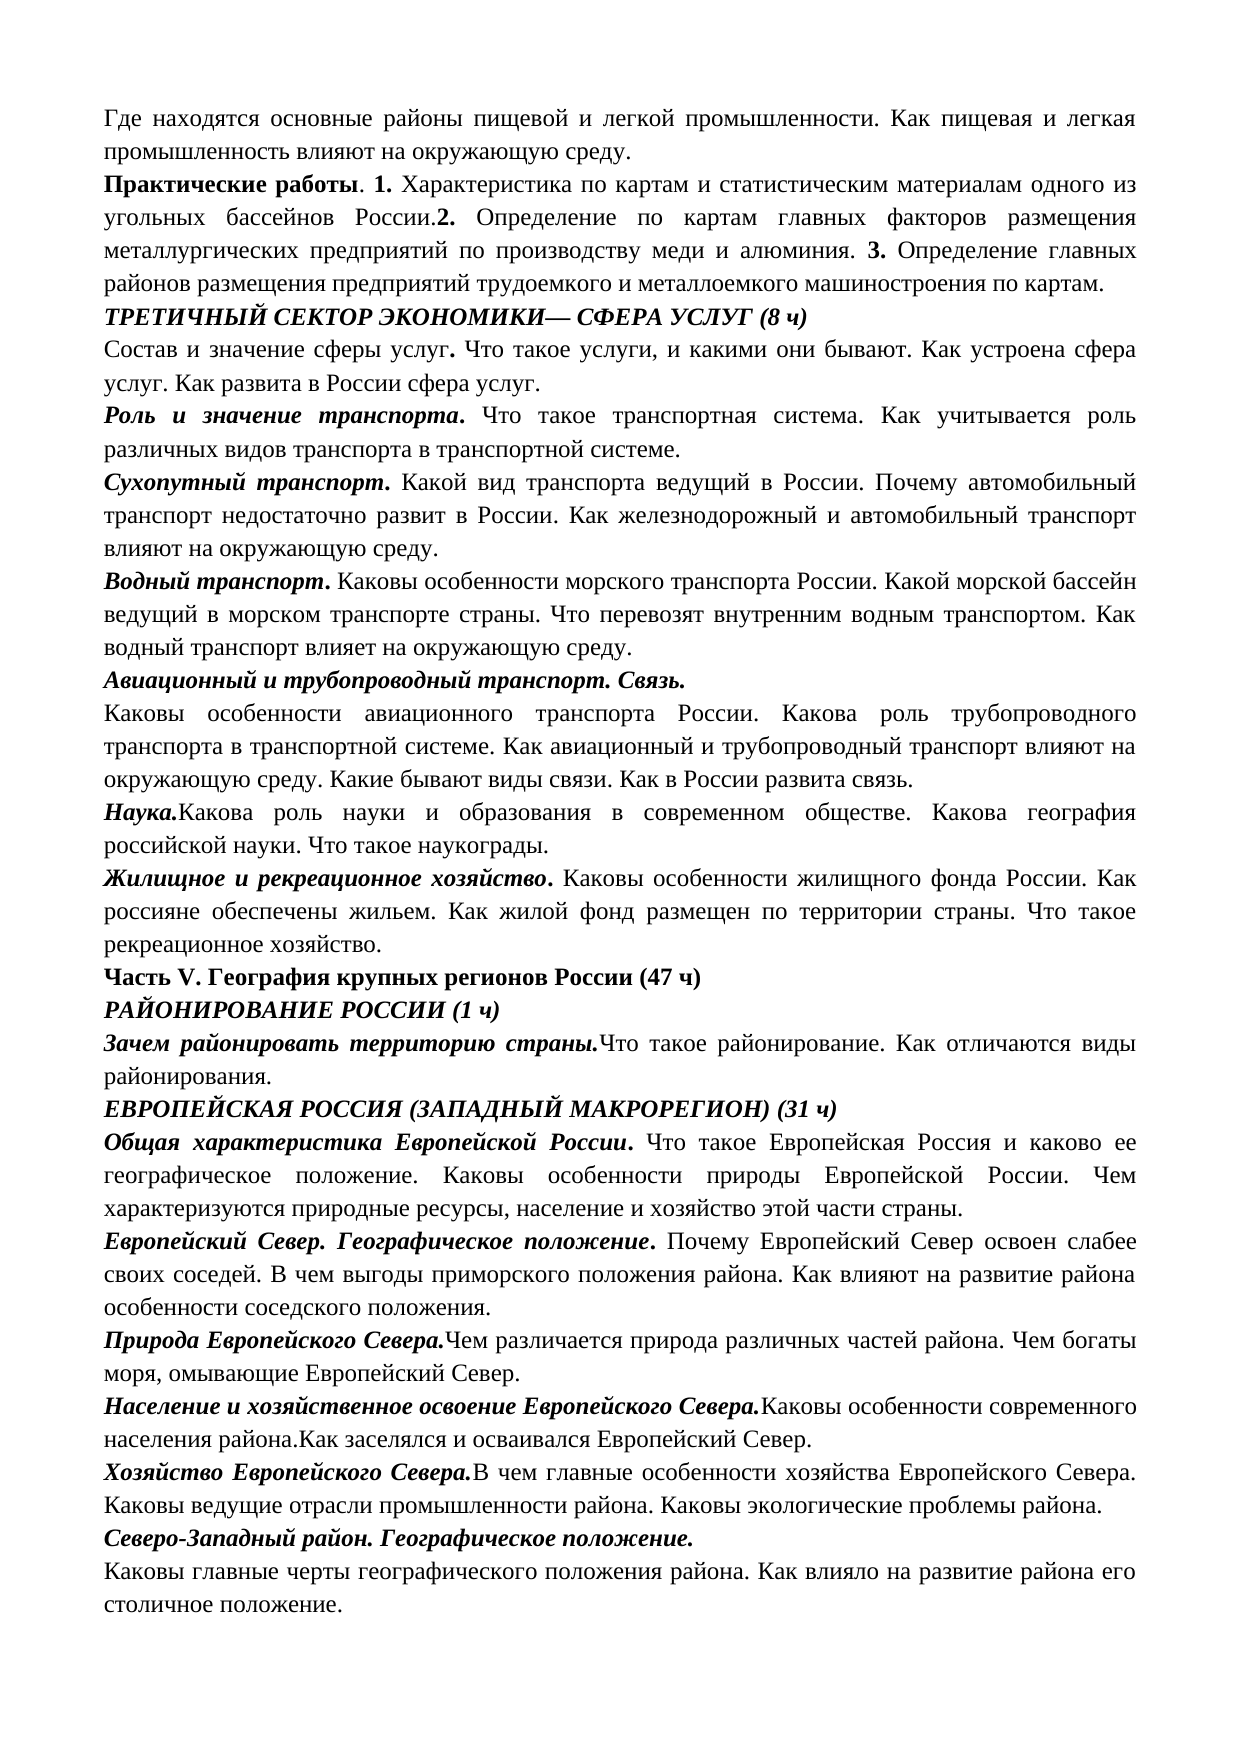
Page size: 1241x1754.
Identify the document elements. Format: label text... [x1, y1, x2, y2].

text Жилищное и рекреационное хозяйство. Каковы особенности жилищного фонда России. Как россияне обеспечены жильем. Как жилой фонд размещен по территории страны. Что такое рекреационное хозяйство. [103, 863, 1137, 958]
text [103, 103, 1137, 165]
text Авиационный и трубопроводный транспорт. Связь. [103, 665, 1137, 693]
text ТРЕТИЧНЫЙ СЕКТОР ЭКОНОМИКИ— СФЕРА УСЛУГ (8 ч) [103, 302, 1137, 330]
text Сухопутный транспорт. Какой вид транспорта ведущий в России. Почему автомобильный транспорт недостаточно развит в России. Как железнодорожный и автомобильный транспорт влияют на окружающую среду. [103, 467, 1137, 561]
text Водный транспорт. Каковы особенности морского транспорта России. Какой морской бассейн ведущий в морском транспорте страны. Что перевозят внутренним водным транспортом. Как водный транспорт влияет на окружающую среду. [103, 566, 1137, 661]
text Население и хозяйственное освоение Европейского Севера.Каковы особенности современного населения района.Как заселялся и осваивался Европейский Север. [103, 1391, 1137, 1453]
text Северо-Западный район. Географическое положение. [103, 1523, 1137, 1552]
text Каковы главные черты географического положения района. Как влияло на развитие района его столичное положение. [103, 1556, 1137, 1618]
text Зачем районировать территорию страны.Что такое районирование. Как отличаются виды районирования. [103, 1028, 1137, 1090]
text РАЙОНИРОВАНИЕ РОССИИ (1 ч) [103, 995, 1137, 1024]
text Европейский Север. Географическое положение. Почему Европейский Север освоен слабее своих соседей. В чем выгоды приморского положения района. Как влияют на развитие района особенности соседского положения. [103, 1226, 1137, 1321]
text Хозяйство Европейского Севера.В чем главные особенности хозяйства Европейского Севера. Каковы ведущие отрасли промышленности района. Каковы экологические проблемы района. [103, 1457, 1137, 1519]
text Роль и значение транспорта. Что такое транспортная система. Как учитывается роль различных видов транспорта в транспортной системе. [103, 401, 1137, 462]
text Наука.Какова роль науки и образования в современном обществе. Какова география российской науки. Что такое наукограды. [103, 797, 1137, 859]
text Часть V. География крупных регионов России (47 ч) [103, 962, 1137, 991]
text Практические работы. 1. Характеристика по картам и статистическим материалам одного из угольных бассейнов России.2. Определение по картам главных факторов размещения металлургических предприятий по производству меди и алюминия. 3. Определение главных районов размещения предприятий трудоемкого и металлоемкого машиностроения по картам. [103, 169, 1137, 297]
text Каковы особенности авиационного транспорта России. Какова роль трубопроводного транспорта в транспортной системе. Как авиационный и трубопроводный транспорт влияют на окружающую среду. Какие бывают виды связи. Как в России развита связь. [103, 698, 1137, 793]
text Состав и значение сферы услуг. Что такое услуги, и какими они бывают. Как устроена сфера услуг. Как развита в России сфера услуг. [103, 334, 1137, 396]
text ЕВРОПЕЙСКАЯ РОССИЯ (ЗАПАДНЫЙ МАКРОРЕГИОН) (31 ч) [103, 1094, 1137, 1123]
text Природа Европейского Севера.Чем различается природа различных частей района. Чем богаты моря, омывающие Европейский Север. [103, 1325, 1137, 1387]
text Общая характеристика Европейской России. Что такое Европейская Россия и каково ее географическое положение. Каковы особенности природы Европейской России. Чем характеризуются природные ресурсы, население и хозяйство этой части страны. [103, 1127, 1137, 1222]
